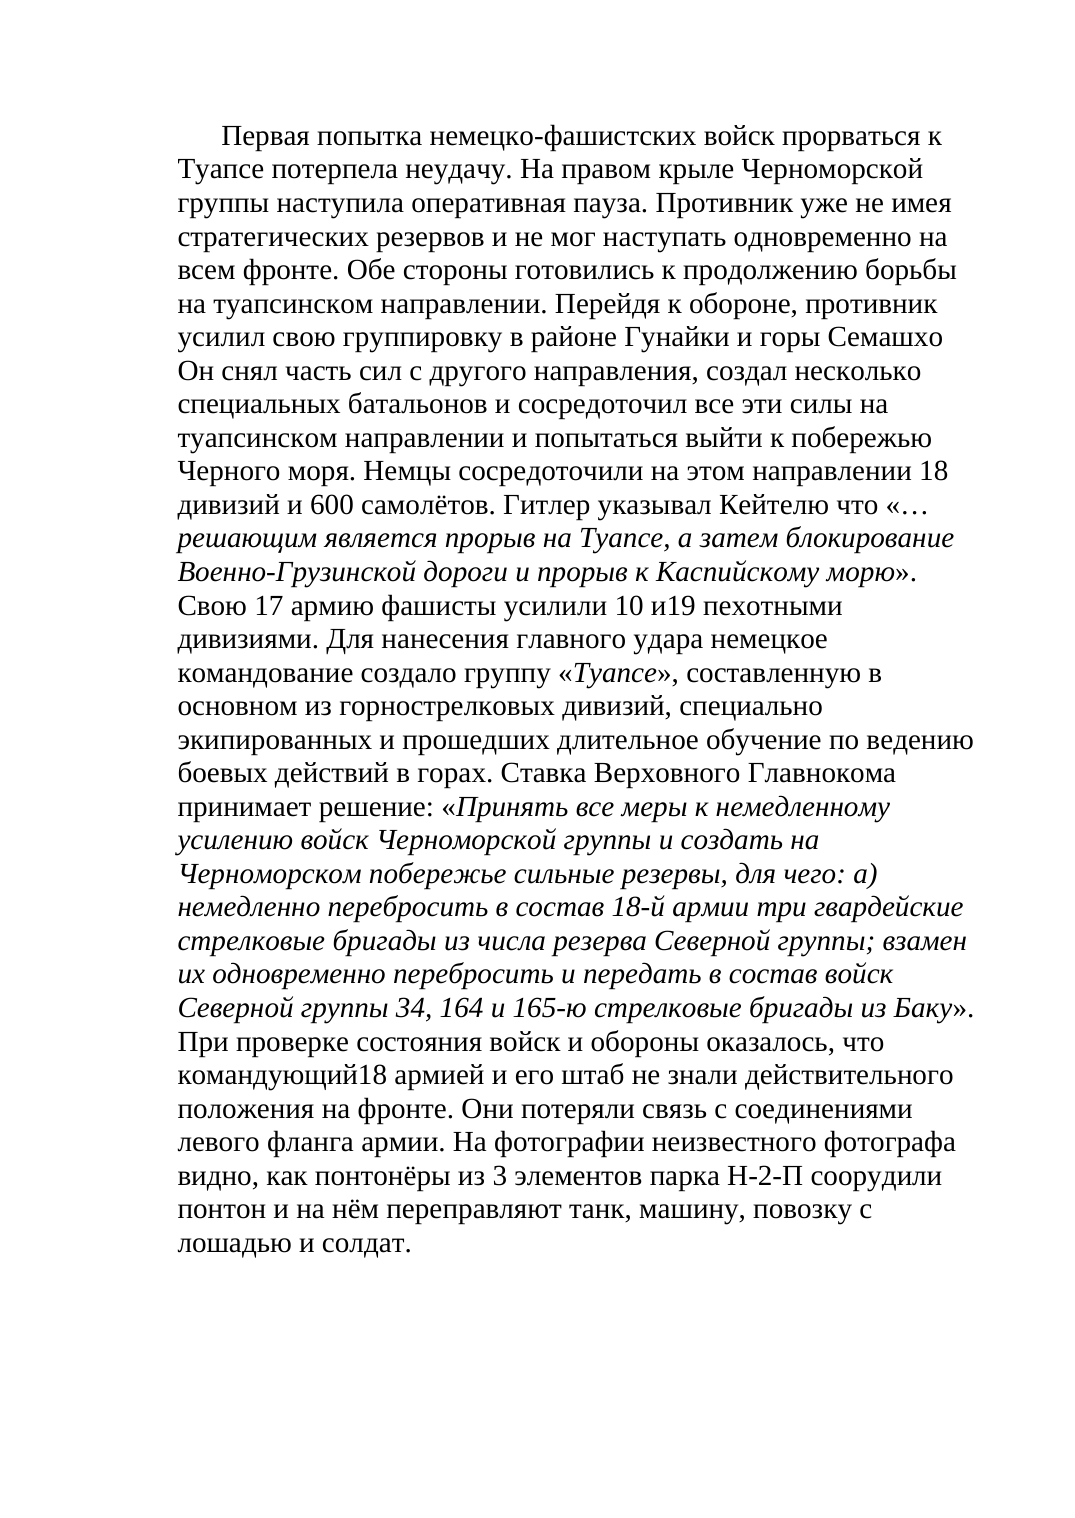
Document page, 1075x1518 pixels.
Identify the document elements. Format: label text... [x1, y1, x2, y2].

text Первая попытка немецко‑фашистских войск прорваться к Туапсе потерпела неудачу. На правом крыле Черноморской группы наступила оперативная пауза. Противник уже не имея стратегических резервов и не мог наступать одновременно на всем фронте. Обе стороны готовились к продолжению борьбы на туапсинском направлении. Перейдя к обороне, противник усилил свою группировку в районе Гунайки и горы Семашхо Он снял часть сил с другого направления, создал несколько специальных батальонов и сосредоточил все эти силы на туапсинском направлении и попытаться выйти к побережью Черного моря. Немцы сосредоточили на этом направлении 18 дивизий и 600 самолётов. Гитлер указывал Кейтелю что «…решающим является прорыв на Туапсе, а затем блокирование Военно-Грузинской дороги и прорыв к Каспийскому морю». Свою 17 армию фашисты усилили 10 и19 пехотными дивизиями. Для нанесения главного удара немецкое командование создало группу «Туапсе», составленную в основном из горнострелковых дивизий, специально экипированных и прошедших длительное обучение по ведению боевых действий в горах. Ставка Верховного Главнокома принимает решение: «Принять все меры к немедленному усилению войск Черноморской группы и создать на Черноморском побережье сильные резервы, для чего: а) немедленно перебросить в состав 18‐й армии три гвардейские стрелковые бригады из числа резерва Северной группы; взамен их одновременно перебросить и передать в состав войск Северной группы 34, 164 и 165‐ю стрелковые бригады из Баку». [177, 118, 986, 1024]
text При проверке состояния войск и обороны оказалось, что командующий18 армией и его штаб не знали действительного положения на фронте. Они потеряли связь с соединениями левого фланга армии. На фотографии неизвестного фотографа видно, как понтонёры из 3 элементов парка Н-2-П соорудили понтон и на нём переправляют танк, машину, повозку с лошадью и солдат. [177, 1024, 986, 1258]
